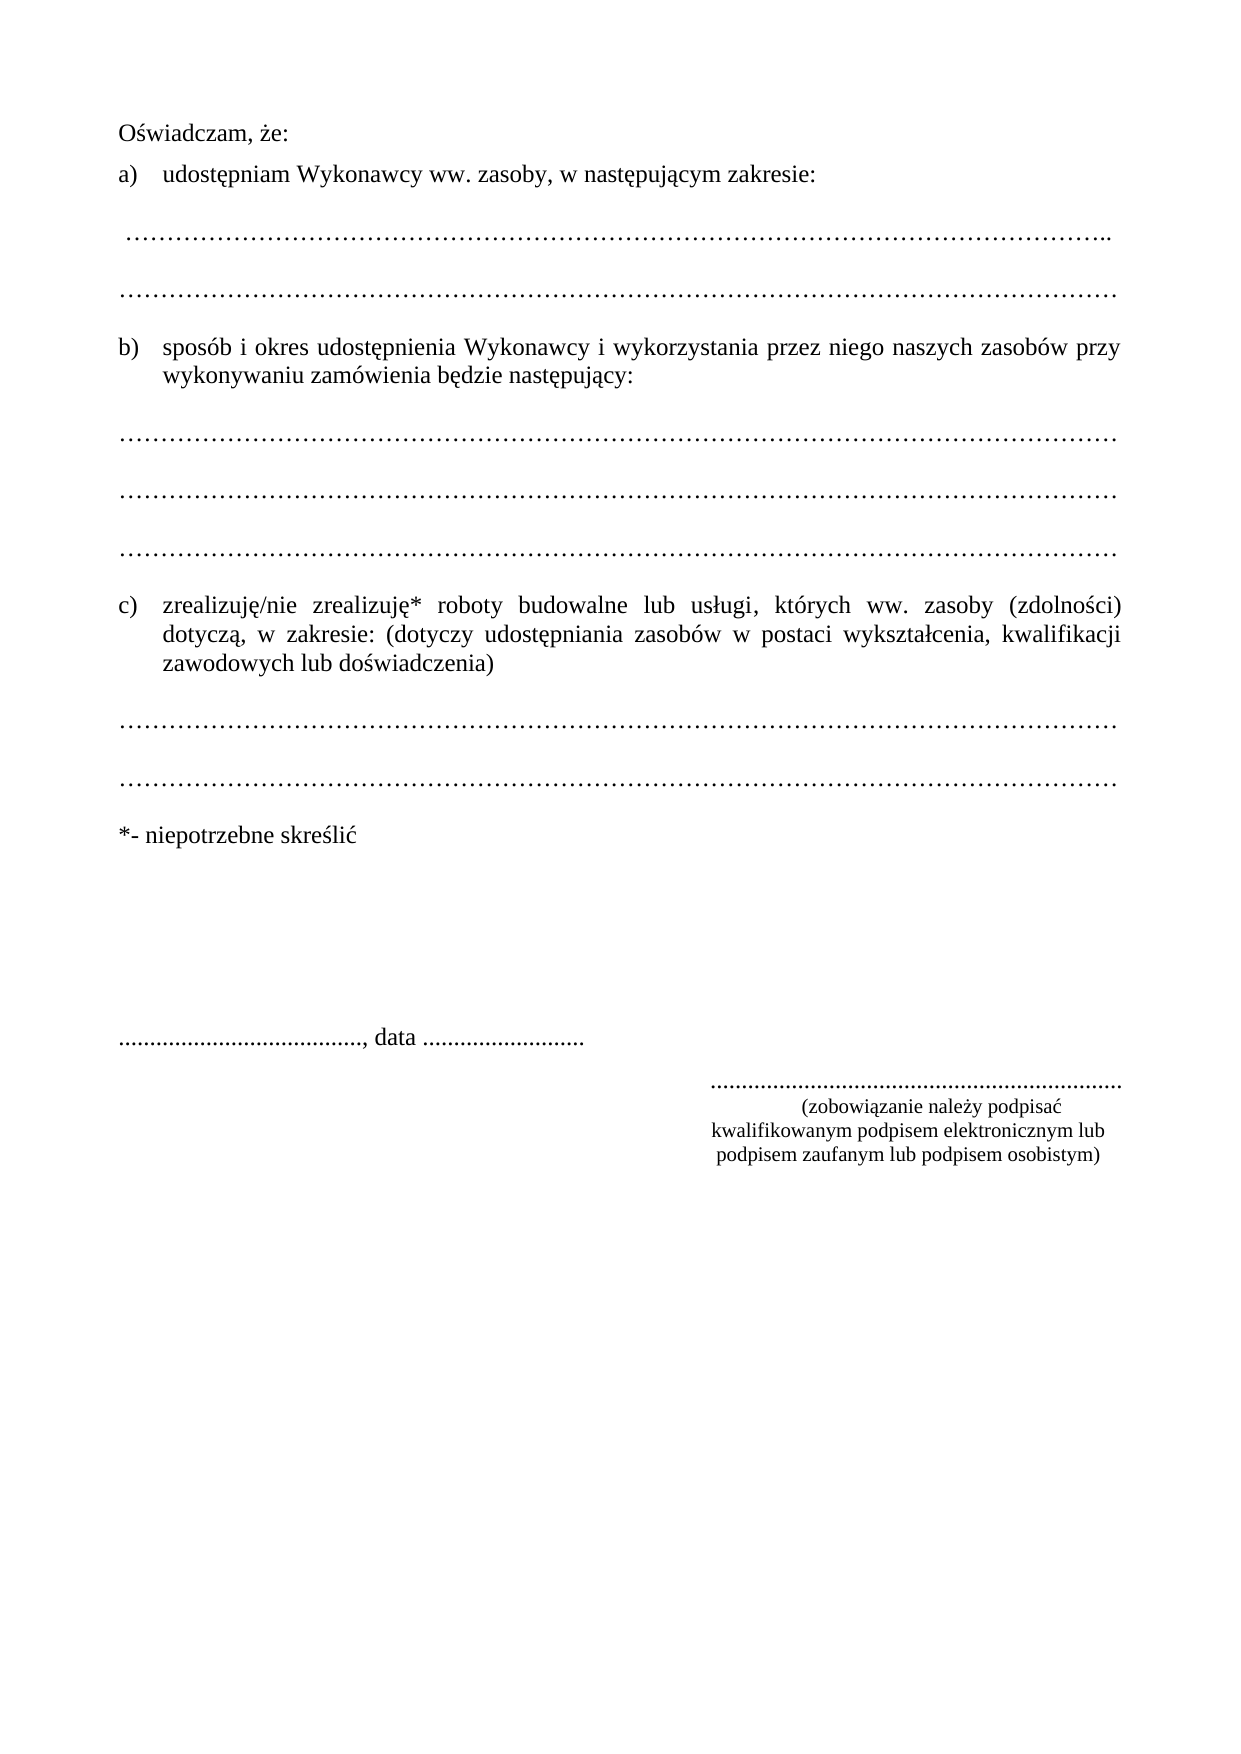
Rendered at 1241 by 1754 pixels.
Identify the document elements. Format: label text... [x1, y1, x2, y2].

list zrealizuję/nie zrealizuję* roboty budowalne lub usługi, których ww. zasoby (zdolności) dotyczą, w zakresie: (dotyczy udostępniania zasobów w postaci wykształcenia, kwalifikacji zawodowych lub doświadczenia) [118, 591, 1122, 677]
list udostępniam Wykonawcy ww. zasoby, w następującym zakresie: [118, 159, 1122, 188]
text *- niepotrzebne skreślić [118, 821, 1122, 849]
text .................................................................. [561, 1065, 1122, 1094]
text ………………………………………………………………………………………………………… [118, 706, 1122, 734]
text (zobowiązanie należy podpisać kwalifikowanym podpisem elektronicznym lub podpisem zaufanym lub podpisem osobistym) [694, 1094, 1122, 1166]
text ………………………………………………………………………………………………………… [118, 274, 1122, 303]
text ………………………………………………………………………………………………………… [118, 476, 1122, 504]
text ……………………………………………………………………………………………………….. [118, 217, 1122, 246]
text ......................................., data .......................... [118, 1022, 1122, 1051]
text ………………………………………………………………………………………………………… [118, 418, 1122, 447]
text Oświadczam, że: [118, 118, 1122, 147]
list sposób i okres udostępnienia Wykonawcy i wykorzystania przez niego naszych zasobów przy wykonywaniu zamówienia będzie następujący: [118, 332, 1122, 389]
text ………………………………………………………………………………………………………… [118, 533, 1122, 562]
text ………………………………………………………………………………………………………… [118, 763, 1122, 792]
